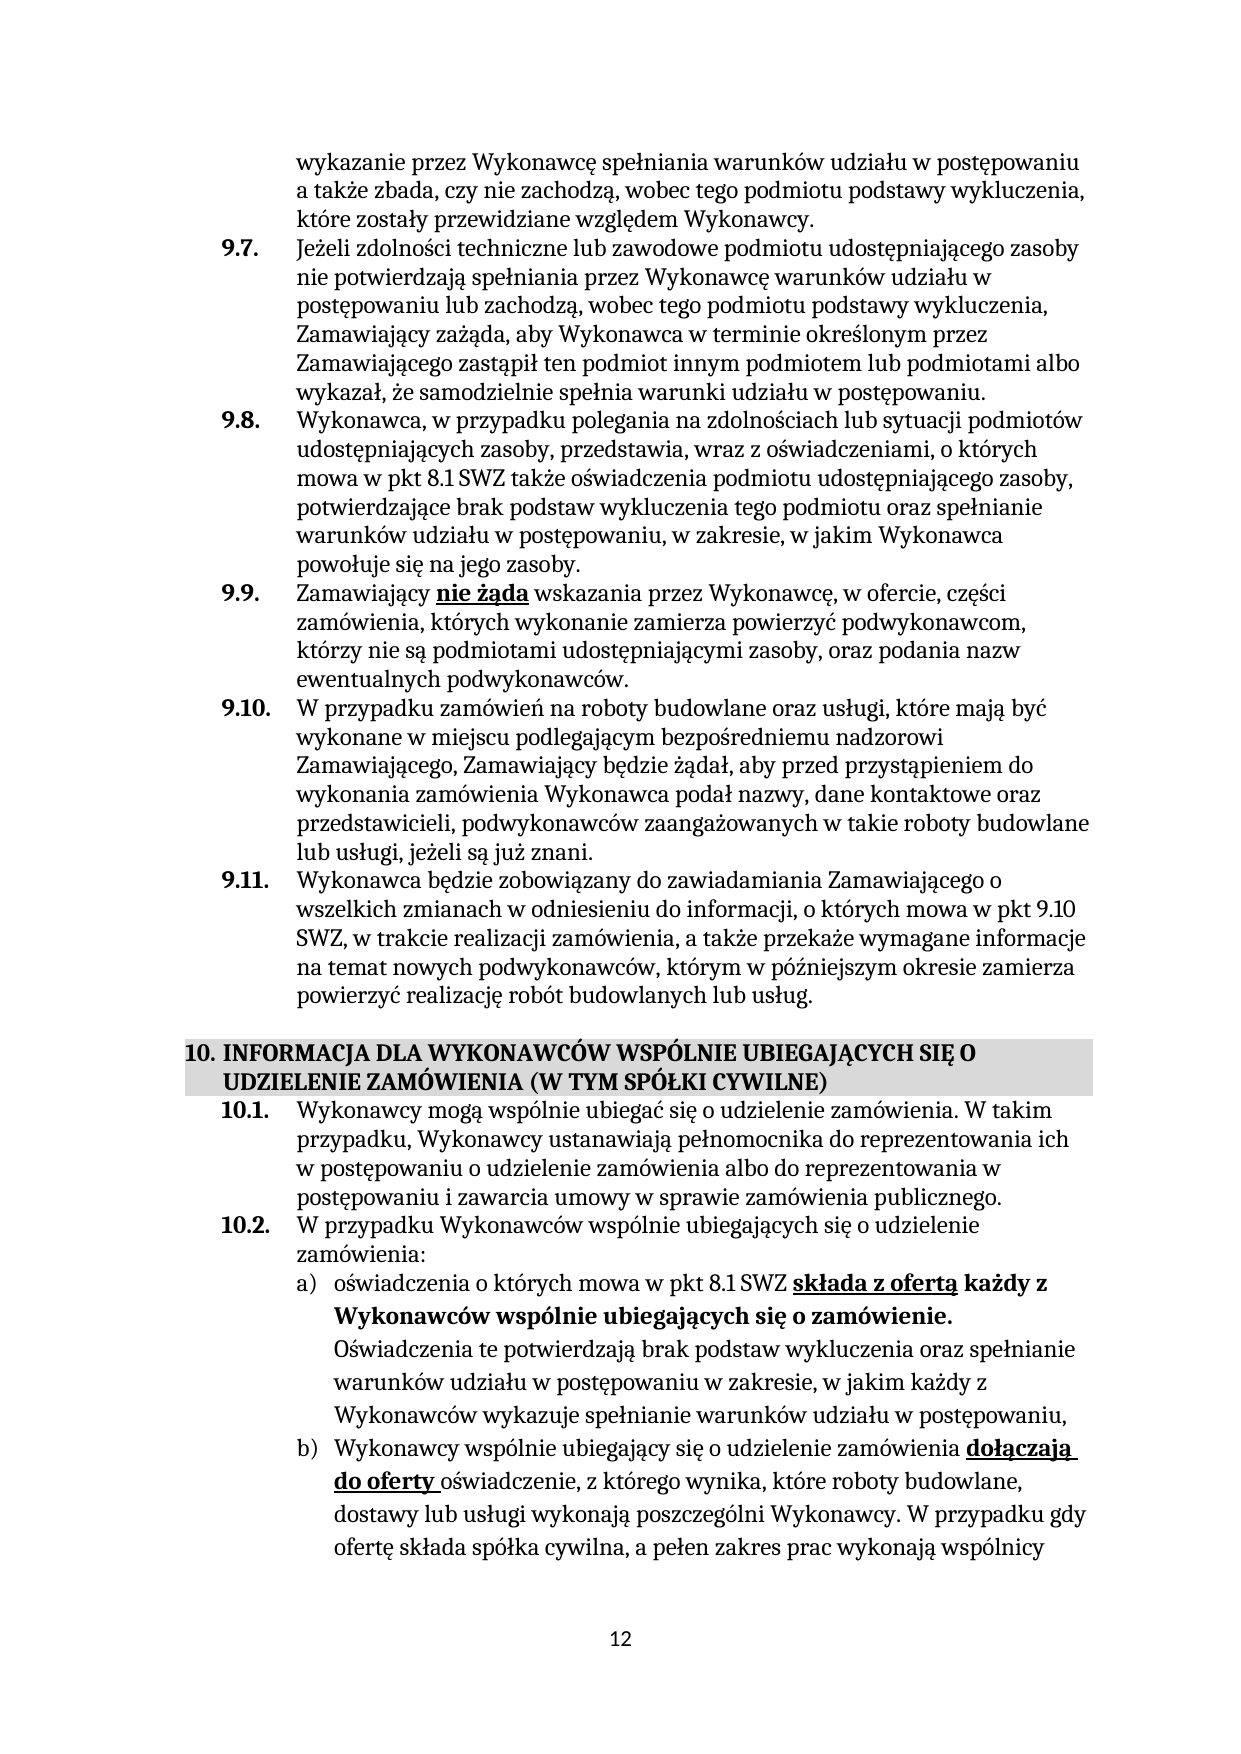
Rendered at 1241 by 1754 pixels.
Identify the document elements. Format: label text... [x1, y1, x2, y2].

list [221, 148, 1093, 234]
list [296, 1434, 1093, 1562]
list Zamawiający nie żąda wskazania przez Wykonawcę, w ofercie, części zamówienia, których wykonanie zamierza powierzyć podwykonawcom, którzy nie są podmiotami udostępniającymi zasoby, oraz podania nazw ewentualnych podwykonawców. [221, 579, 1093, 694]
list W przypadku Wykonawców wspólnie ubiegających się o udzielenie zamówienia: [221, 1211, 1093, 1269]
list Wykonawca będzie zobowiązany do zawiadamiania Zamawiającego o wszelkich zmianach w odniesieniu do informacji, o których mowa w pkt 9.10 SWZ, w trakcie realizacji zamówienia, a także przekaże wymagane informacje na temat nowych podwykonawców, którym w późniejszym okresie zamierza powierzyć realizację robót budowlanych lub usług. [221, 866, 1093, 1010]
list Wykonawca, w przypadku polegania na zdolnościach lub sytuacji podmiotów udostępniających zasoby, przedstawia, wraz z oświadczeniami, o których mowa w pkt 8.1 SWZ także oświadczenia podmiotu udostępniającego zasoby, potwierdzające brak podstaw wykluczenia tego podmiotu oraz spełnianie warunków udziału w postępowaniu, w zakresie, w jakim Wykonawca powołuje się na jego zasoby. [221, 406, 1093, 579]
list INFORMACJA DLA WYKONAWCÓW WSPÓLNIE UBIEGAJĄCYCH SIĘ O UDZIELENIE ZAMÓWIENIA (W TYM SPÓŁKI CYWILNE) [185, 1039, 1093, 1096]
list W przypadku zamówień na roboty budowlane oraz usługi, które mają być wykonane w miejscu podlegającym bezpośredniemu nadzorowi Zamawiającego, Zamawiający będzie żądał, aby przed przystąpieniem do wykonania zamówienia Wykonawca podał nazwy, dane kontaktowe oraz przedstawicieli, podwykonawców zaangażowanych w takie roboty budowlane lub usługi, jeżeli są już znani. [221, 694, 1093, 866]
list Wykonawcy mogą wspólnie ubiegać się o udzielenie zamówienia. W takim przypadku, Wykonawcy ustanawiają pełnomocnika do reprezentowania ich w postępowaniu o udzielenie zamówienia albo do reprezentowania w postępowaniu i zawarcia umowy w sprawie zamówienia publicznego. [221, 1096, 1093, 1211]
list Jeżeli zdolności techniczne lub zawodowe podmiotu udostępniającego zasoby nie potwierdzają spełniania przez Wykonawcę warunków udziału w postępowaniu lub zachodzą, wobec tego podmiotu podstawy wykluczenia, Zamawiający zażąda, aby Wykonawca w terminie określonym przez Zamawiającego zastąpił ten podmiot innym podmiotem lub podmiotami albo wykazał, że samodzielnie spełnia warunki udziału w postępowaniu. [221, 234, 1093, 406]
list oświadczenia o których mowa w pkt 8.1 SWZ składa z ofertą każdy z Wykonawców wspólnie ubiegających się o zamówienie. Oświadczenia te potwierdzają brak podstaw wykluczenia oraz spełnianie warunków udziału w postępowaniu w zakresie, w jakim każdy z Wykonawców wykazuje spełnianie warunków udziału w postępowaniu, [296, 1269, 1093, 1430]
